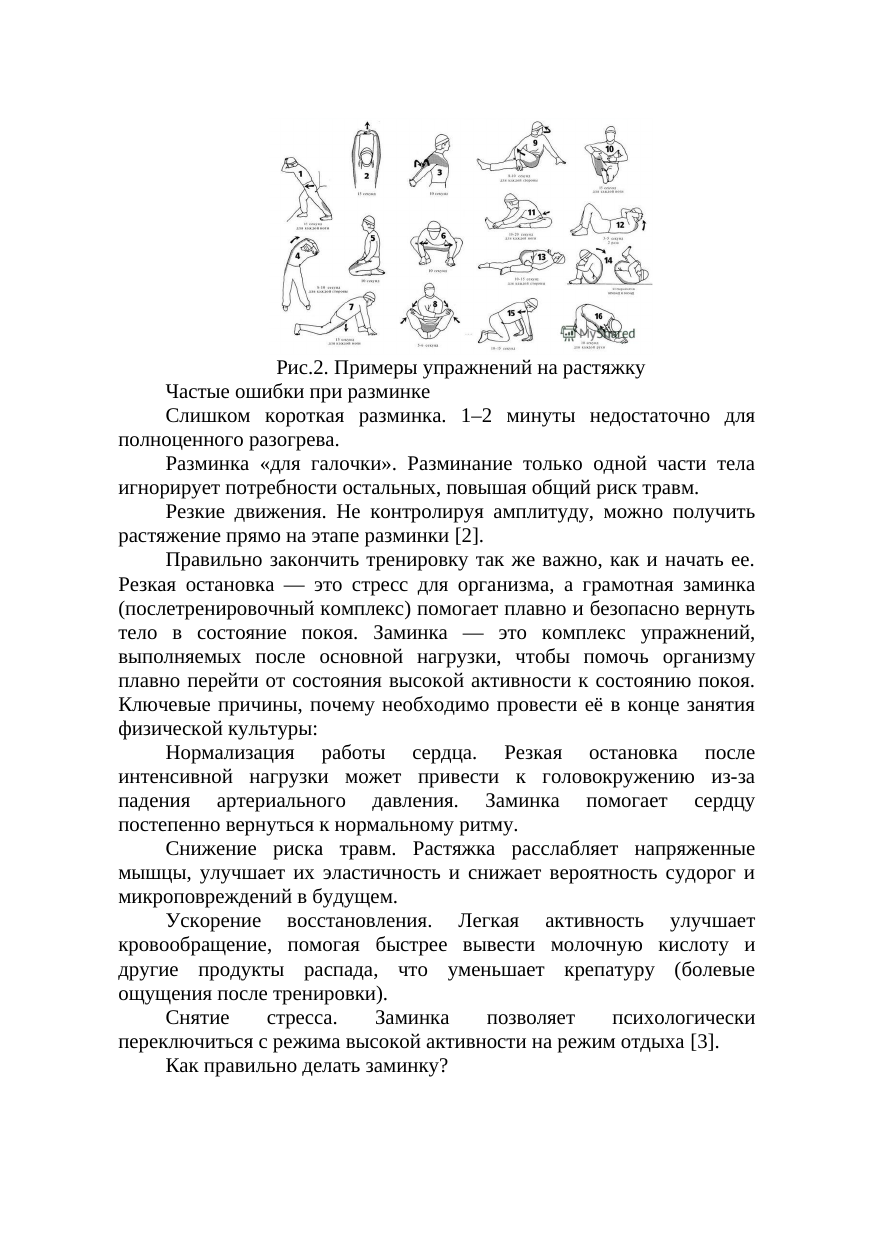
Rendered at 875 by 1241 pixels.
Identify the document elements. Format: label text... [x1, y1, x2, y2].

text Снижение риска травм. Растяжка расслабляет напряженные мышцы, улучшает их эластичность и снижает вероятность судорог и микроповреждений в будущем. [118, 836, 756, 908]
text Ускорение восстановления. Легкая активность улучшает кровообращение, помогая быстрее вывести молочную кислоту и другие продукты распада, что уменьшает крепатуру (болевые ощущения после тренировки). [118, 908, 756, 1004]
text Снятие стресса. Заминка позволяет психологически переключиться с режима высокой активности на режим отдыха [3]. [118, 1004, 756, 1053]
text Нормализация работы сердца. Резкая остановка после интенсивной нагрузки может привести к головокружению из-за падения артериального давления. Заминка помогает сердцу постепенно вернуться к нормальному ритму. [118, 740, 756, 836]
text Резкие движения. Не контролируя амплитуду, можно получить растяжение прямо на этапе разминки [2]. [118, 499, 756, 547]
text Частые ошибки при разминке [118, 379, 756, 403]
text Как правильно делать заминку? [118, 1053, 756, 1077]
text Правильно закончить тренировку так же важно, как и начать ее. Резкая остановка — это стресс для организма, а грамотная заминка (послетренировочный комплекс) помогает плавно и безопасно вернуть тело в состояние покоя. Заминка — это комплекс упражнений, выполняемых после основной нагрузки, чтобы помочь организму плавно перейти от состояния высокой активности к состоянию покоя. Ключевые причины, почему необходимо провести её в конце занятия физической культуры: [118, 547, 756, 740]
text Разминка «для галочки». Разминание только одной части тела игнорирует потребности остальных, повышая общий риск травм. [118, 451, 756, 499]
picture [268, 118, 653, 355]
text Рис.2. Примеры упражнений на растяжку [118, 355, 756, 379]
text Слишком короткая разминка. 1–2 минуты недостаточно для полноценного разогрева. [118, 403, 756, 451]
